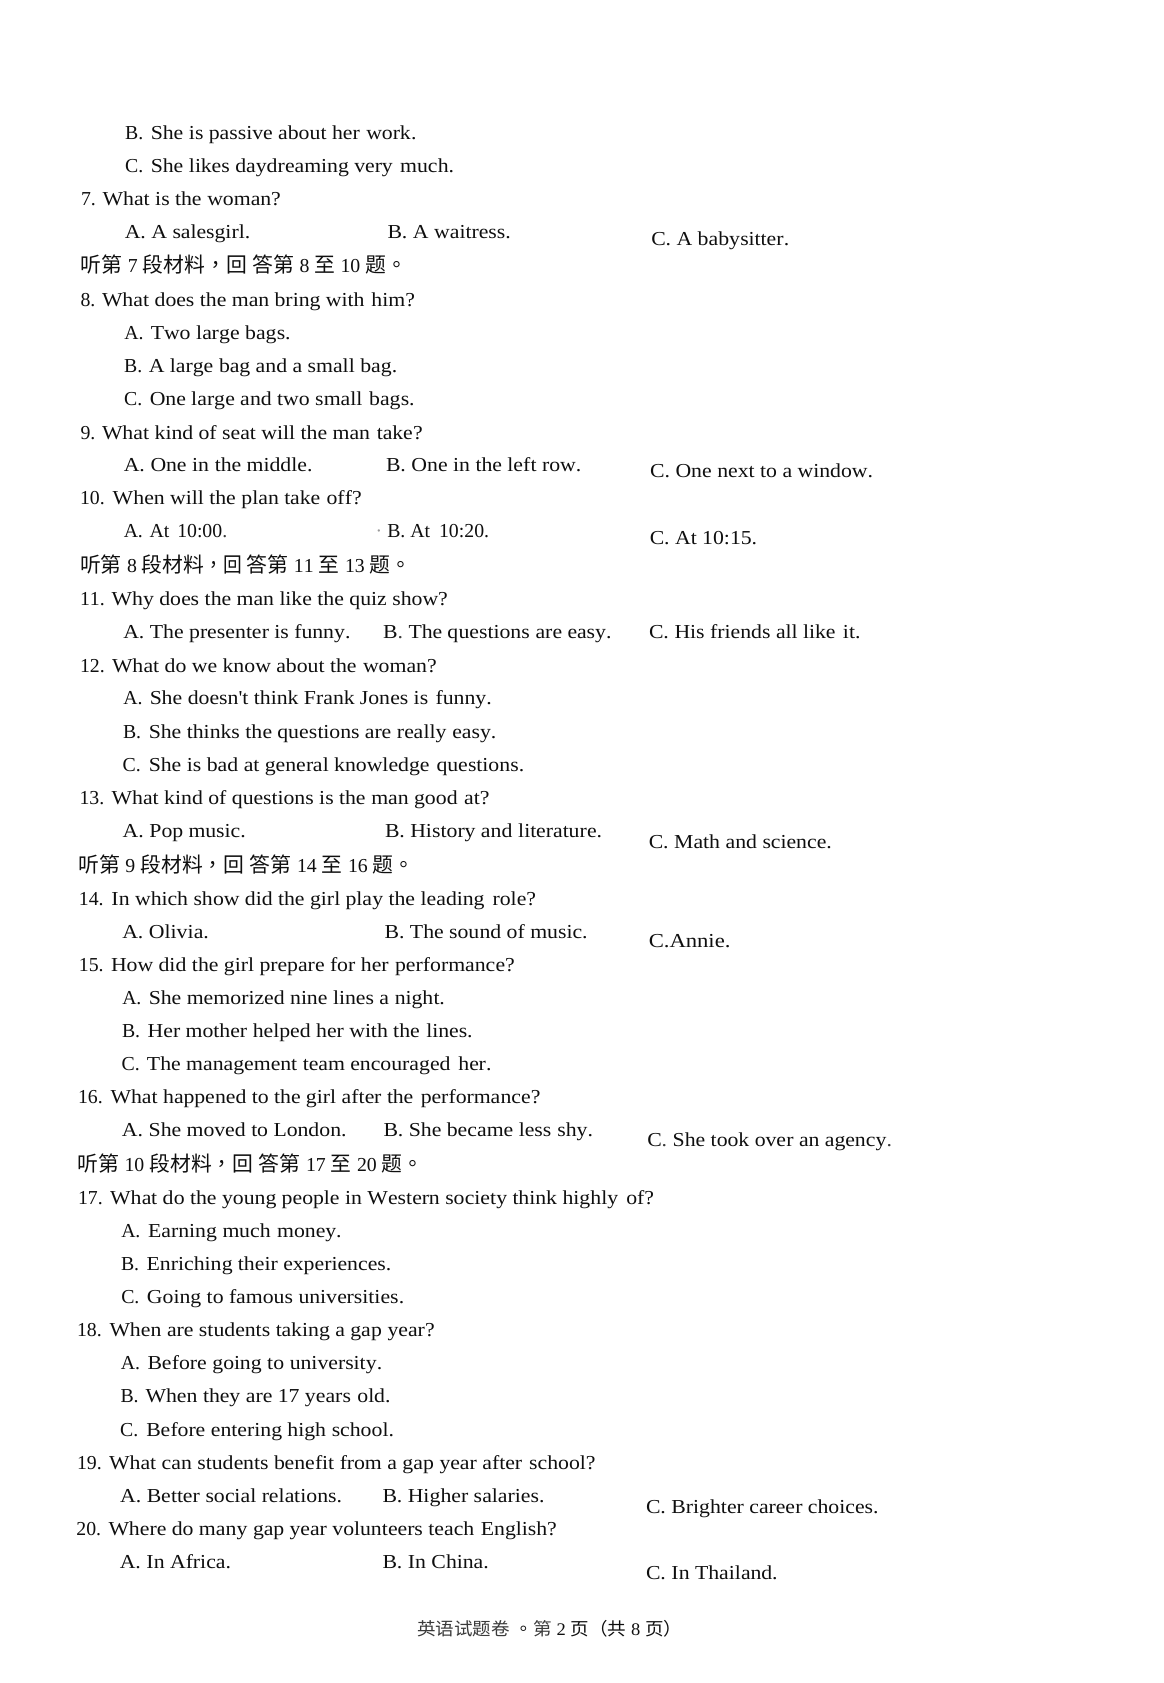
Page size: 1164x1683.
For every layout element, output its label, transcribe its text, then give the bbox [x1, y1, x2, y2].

text 英语试题卷 。第 2 页（共 8 页） [417, 1617, 1143, 1641]
list Where do many gap year volunteers teach English? [76, 1517, 563, 1540]
list What do the young people in Western society think highly of? [78, 1186, 1143, 1209]
list What do we know about the woman? [80, 653, 1143, 676]
list What does the man bring with him? [80, 288, 586, 311]
text C. Brighter career choices. [646, 1494, 1143, 1517]
text A. She moved to London. B. She became less shy. [122, 1118, 607, 1141]
list Why does the man like the quiz show? [80, 587, 586, 610]
list A large bag and a small bag. [124, 354, 586, 377]
list What kind of questions is the man good at? [79, 786, 1143, 809]
list She doesn't think Frank Jones is funny. [123, 686, 1143, 709]
text C. Math and science. [648, 830, 1143, 852]
list When they are 17 years old. [120, 1384, 1143, 1407]
text A. The presenter is funny. B. The questions are easy. C. His friends all like it. [123, 620, 1143, 643]
text C. In Thailand. [646, 1561, 1143, 1584]
text C. At 10:15. [649, 526, 1143, 548]
list The management team encouraged her. [121, 1052, 607, 1075]
text A. In Africa. B. In China. [119, 1550, 563, 1573]
list Earning much money. [121, 1219, 1143, 1242]
list She memorized nine lines a night. [122, 986, 607, 1008]
list When are students taking a gap year? [77, 1318, 1143, 1341]
list She is bad at general knowledge questions. [122, 753, 1143, 776]
list In which show did the girl play the leading role? [79, 887, 607, 910]
text A. Olivia. B. The sound of music. [122, 920, 607, 943]
list What is the woman? [81, 187, 586, 210]
list What happened to the girl after the performance? [78, 1085, 607, 1108]
text A. Better social relations. B. Higher salaries. [120, 1484, 563, 1507]
list Before entering high school. [120, 1417, 1143, 1440]
text 听第 10 段材料，回 答第 17 至 20 题。 [77, 1149, 607, 1177]
list Going to famous universities. [121, 1285, 1143, 1308]
list She likes daydreaming very much. [125, 154, 586, 177]
list Before going to university. [121, 1351, 1143, 1374]
text A. One in the middle. B. One in the left row. [123, 453, 586, 476]
text A. At 10:00. · B. At 10:20. [123, 519, 586, 542]
text A. A salesgirl. B. A waitress. [124, 220, 586, 243]
text 听第 7 段材料，回 答第 8 至 10 题。 [81, 251, 586, 279]
list When will the plan take off? [80, 486, 586, 509]
list One large and two small bags. [124, 387, 586, 410]
list How did the girl prepare for her performance? [79, 953, 607, 975]
text C.Annie. [648, 929, 1143, 952]
text 听第 8 段材料，回 答第 11 至 13 题。 [80, 550, 586, 579]
list What can students benefit from a gap year after school? [77, 1451, 1143, 1473]
list She thinks the questions are really easy. [123, 720, 1143, 742]
list She is passive about her work. [125, 121, 586, 144]
list Her mother helped her with the lines. [122, 1019, 607, 1042]
text C. She took over an agency. [647, 1128, 1143, 1151]
list What kind of seat will the man take? [80, 421, 586, 443]
list Enriching their experiences. [121, 1252, 1143, 1275]
text 听第 9 段材料，回 答第 14 至 16 题。 [78, 850, 607, 878]
list Two large bags. [124, 321, 586, 344]
text C. A babysitter. [651, 227, 1143, 250]
text C. One next to a window. [650, 459, 1143, 482]
text A. Pop music. B. History and literature. [122, 819, 607, 842]
